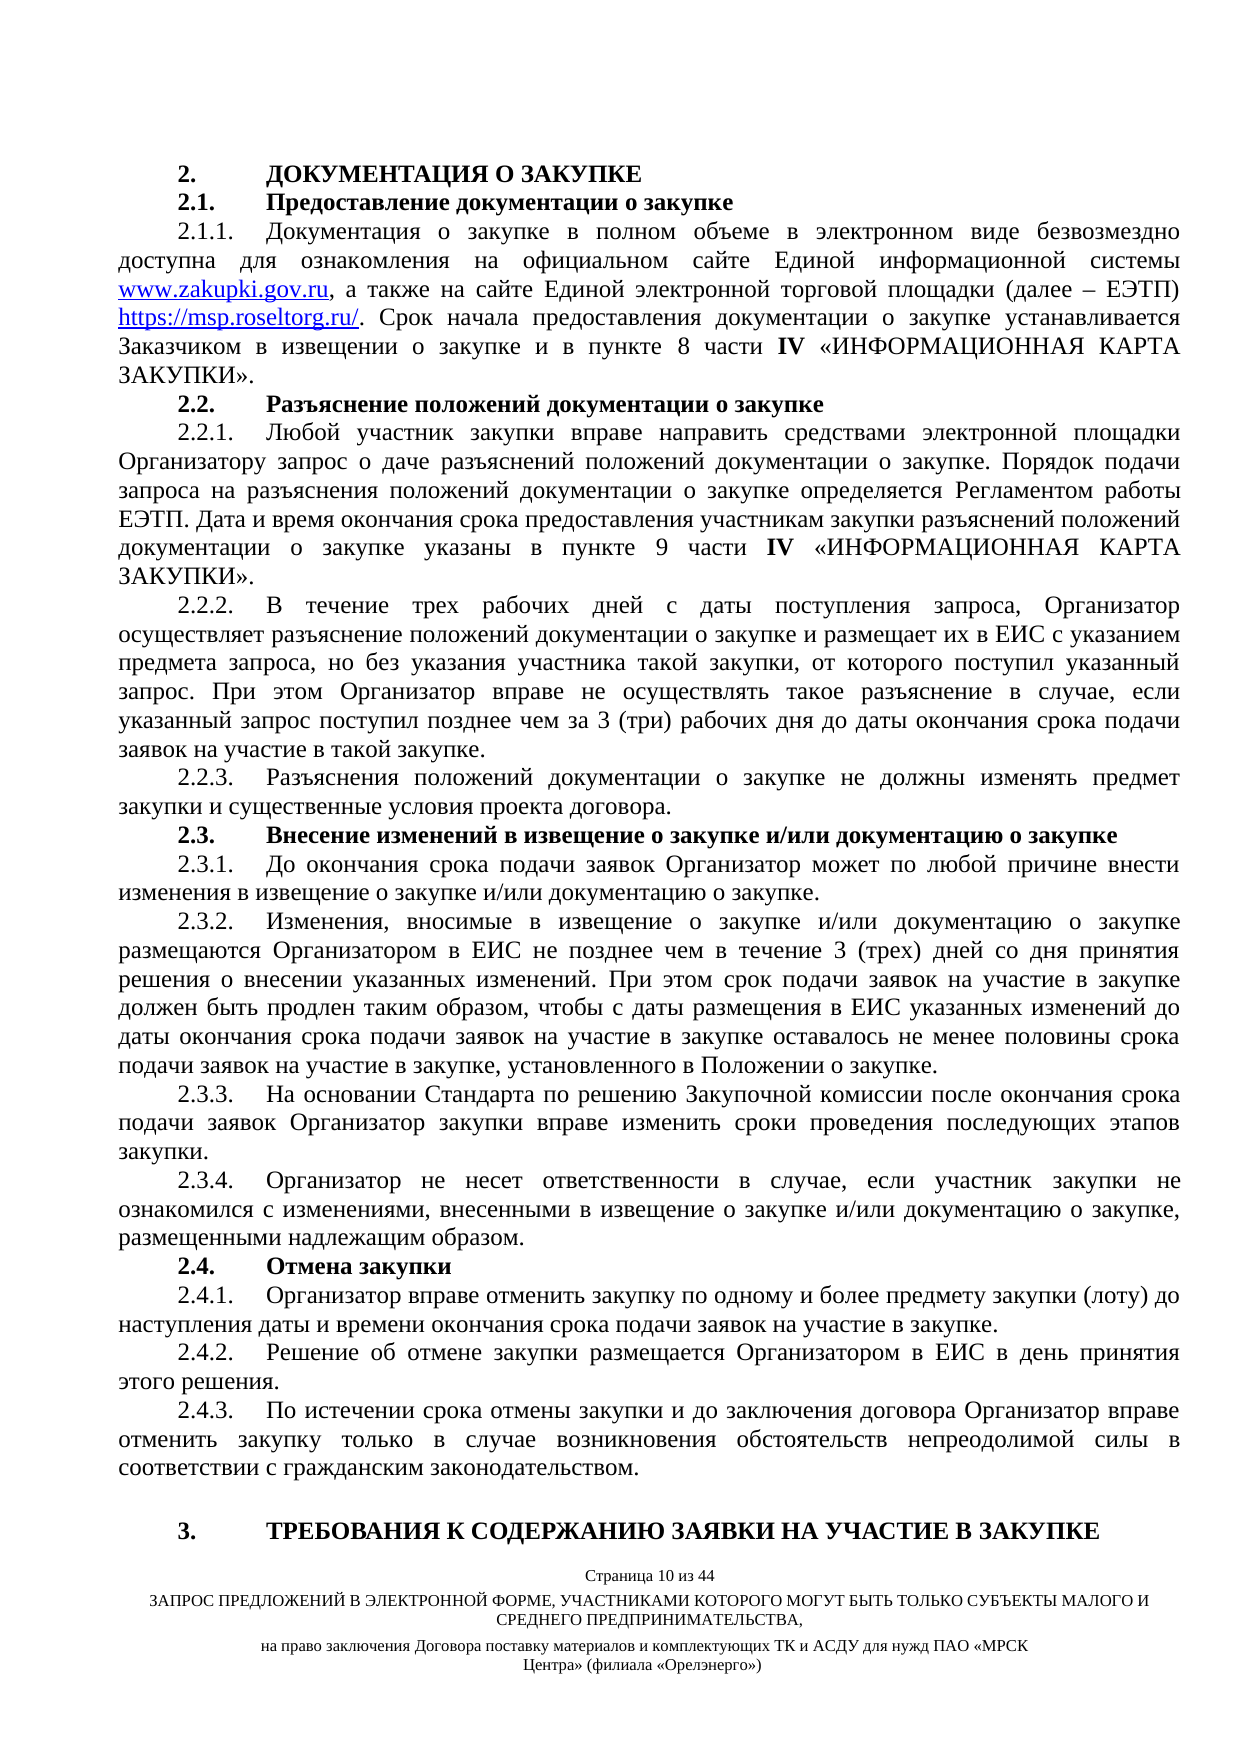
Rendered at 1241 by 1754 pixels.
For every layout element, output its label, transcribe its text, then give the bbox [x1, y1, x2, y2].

subtitle Организатор вправе отменить закупку по одному и более предмету закупки (лоту) до наступления даты и времени окончания срока подачи заявок на участие в закупке. [118, 1280, 1181, 1337]
subtitle ДОКУМЕНТАЦИЯ О ЗАКУПКЕ [118, 159, 1181, 187]
subtitle До окончания срока подачи заявок Организатор может по любой причине внести изменения в извещение о закупке и/или документацию о закупке. [118, 849, 1181, 906]
subtitle На основании Стандарта по решению Закупочной комиссии после окончания срока подачи заявок Организатор закупки вправе изменить сроки проведения последующих этапов закупки. [118, 1079, 1181, 1165]
subtitle ТРЕБОВАНИЯ К СОДЕРЖАНИЮ ЗАЯВКИ НА УЧАСТИЕ В ЗАКУПКЕ [118, 1516, 1181, 1545]
subtitle Отмена закупки [118, 1251, 1181, 1280]
subtitle В течение трех рабочих дней с даты поступления запроса, Организатор осуществляет разъяснение положений документации о закупке и размещает их в ЕИС с указанием предмета запроса, но без указания участника такой закупки, от которого поступил указанный запрос. При этом Организатор вправе не осуществлять такое разъяснение в случае, если указанный запрос поступил позднее чем за 3 (три) рабочих дня до даты окончания срока подачи заявок на участие в такой закупке. [118, 590, 1181, 762]
subtitle Изменения, вносимые в извещение о закупке и/или документацию о закупке размещаются Организатором в ЕИС не позднее чем в течение 3 (трех) дней со дня принятия решения о внесении указанных изменений. При этом срок подачи заявок на участие в закупке должен быть продлен таким образом, чтобы с даты размещения в ЕИС указанных изменений до даты окончания срока подачи заявок на участие в закупке оставалось не менее половины срока подачи заявок на участие в закупке, установленного в Положении о закупке. [118, 906, 1181, 1079]
subtitle Организатор не несет ответственности в случае, если участник закупки не ознакомился с изменениями, внесенными в извещение о закупке и/или документацию о закупке, размещенными надлежащим образом. [118, 1165, 1181, 1251]
subtitle Предоставление документации о закупке [118, 187, 1181, 216]
subtitle Внесение изменений в извещение о закупке и/или документацию о закупке [118, 820, 1181, 849]
subtitle Разъяснения положений документации о закупке не должны изменять предмет закупки и существенные условия проекта договора. [118, 762, 1181, 820]
subtitle Любой участник закупки вправе направить средствами электронной площадки Организатору запрос о даче разъяснений положений документации о закупке. Порядок подачи запроса на разъяснения положений документации о закупке определяется Регламентом работы ЕЭТП. Дата и время окончания срока предоставления участникам закупки разъяснений положений документации о закупке указаны в пункте 9 части IV «ИНФОРМАЦИОННАЯ КАРТА ЗАКУПКИ». [118, 417, 1181, 590]
subtitle По истечении срока отмены закупки и до заключения договора Организатор вправе отменить закупку только в случае возникновения обстоятельств непреодолимой силы в соответствии с гражданским законодательством. [118, 1395, 1181, 1481]
subtitle Документация о закупке в полном объеме в электронном виде безвозмездно доступна для ознакомления на официальном сайте Единой информационной системы www.zakupki.gov.ru, а также на сайте Единой электронной торговой площадки (далее – ЕЭТП) https://msp.roseltorg.ru/. Срок начала предоставления документации о закупке устанавливается Заказчиком в извещении о закупке и в пункте 8 части IV «ИНФОРМАЦИОННАЯ КАРТА ЗАКУПКИ». [118, 216, 1181, 389]
subtitle Решение об отмене закупки размещается Организатором в ЕИС в день принятия этого решения. [118, 1337, 1181, 1395]
subtitle Разъяснение положений документации о закупке [118, 389, 1181, 417]
